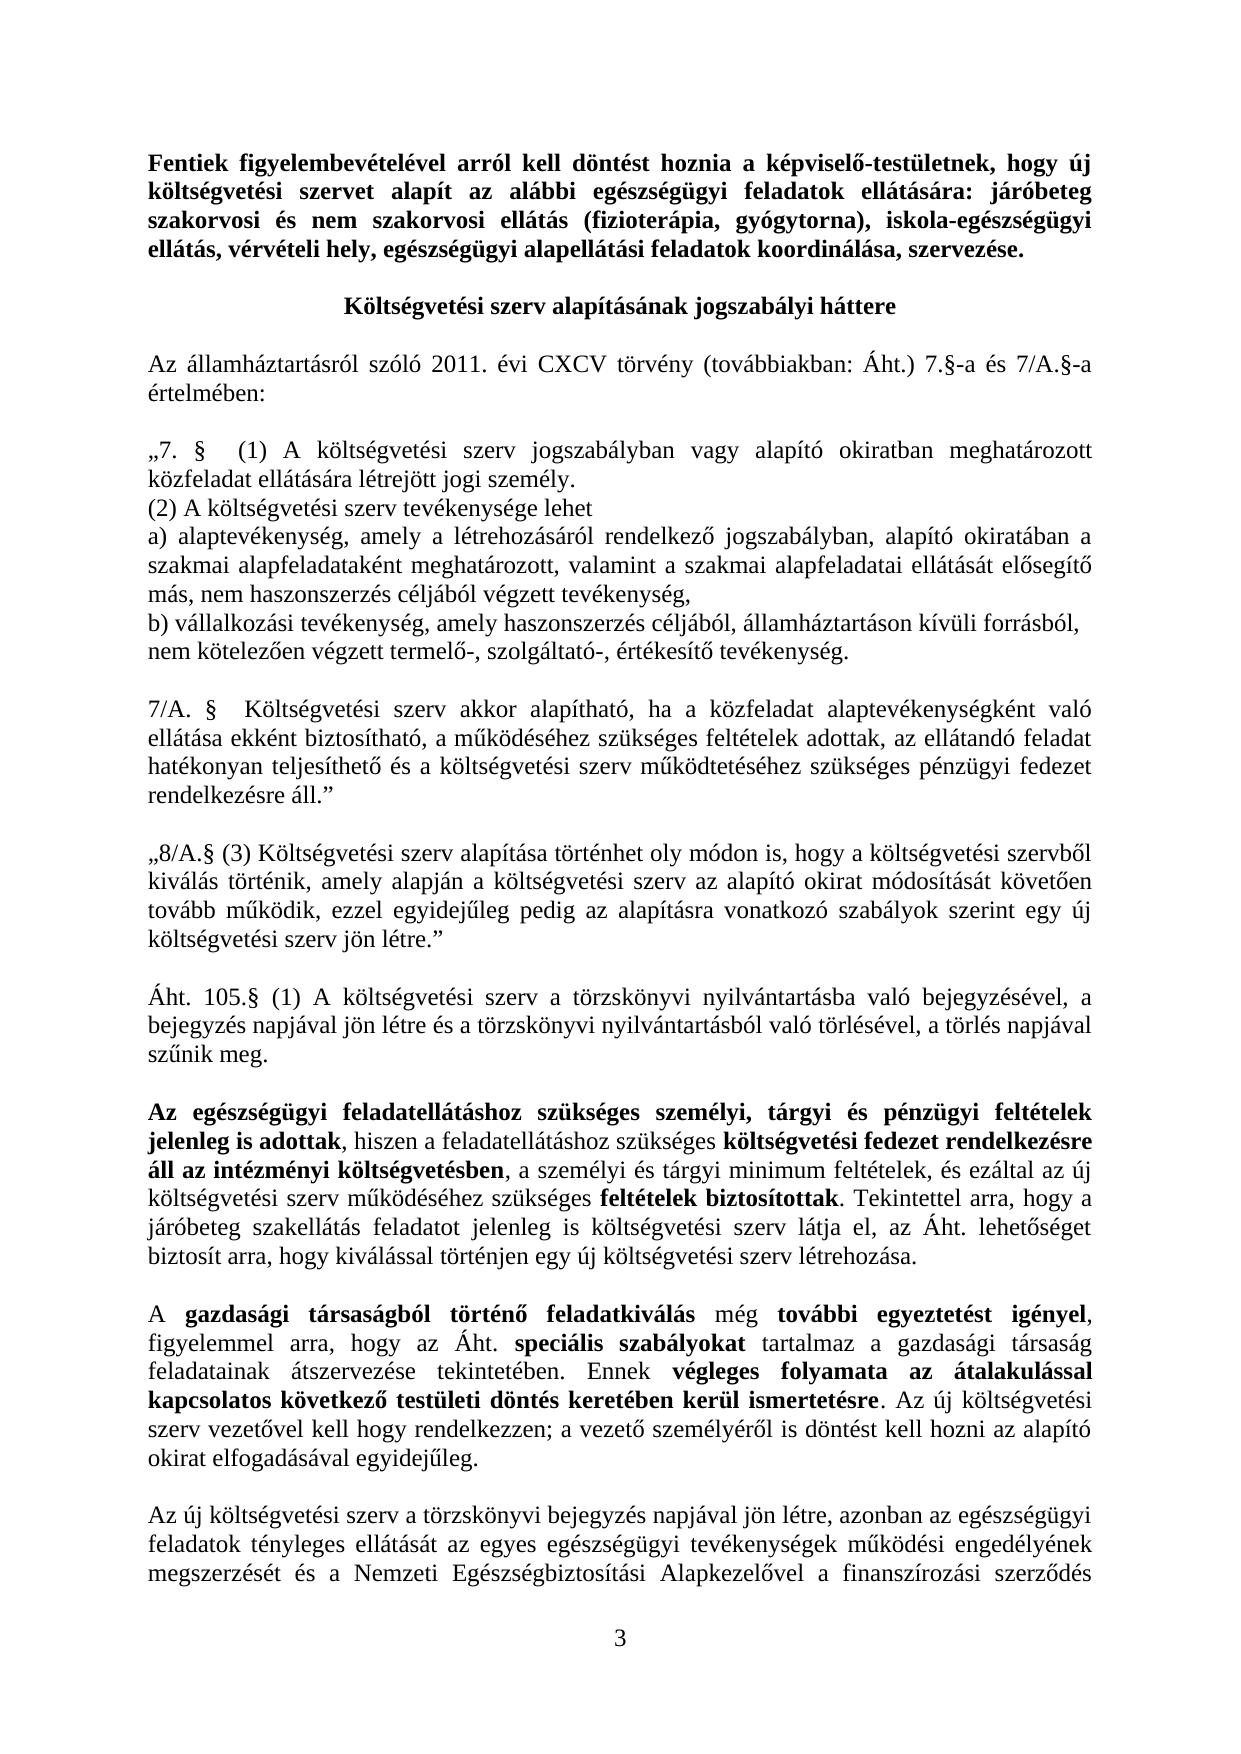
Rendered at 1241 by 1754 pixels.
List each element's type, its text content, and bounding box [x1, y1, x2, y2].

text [148, 1501, 1093, 1587]
text „8/A.§ (3) Költségvetési szerv alapítása történhet oly módon is, hogy a költségvetési szervből kiválás történik, amely alapján a költségvetési szerv az alapító okirat módosítását követően tovább működik, ezzel egyidejűleg pedig az alapításra vonatkozó szabályok szerint egy új költségvetési szerv jön létre.” [148, 838, 1093, 953]
text b) vállalkozási tevékenység, amely haszonszerzés céljából, államháztartáson kívüli forrásból, nem kötelezően végzett termelő-, szolgáltató-, értékesítő tevékenység. [148, 608, 1093, 694]
text a) alaptevékenység, amely a létrehozásáról rendelkező jogszabályban, alapító okiratában a szakmai alapfeladataként meghatározott, valamint a szakmai alapfeladatai ellátását elősegítő más, nem haszonszerzés céljából végzett tevékenység, [148, 521, 1093, 608]
text Áht. 105.§ (1) A költségvetési szerv a törzskönyvi nyilvántartásba való bejegyzésével, a bejegyzés napjával jön létre és a törzskönyvi nyilvántartásból való törlésével, a törlés napjával szűnik meg. [148, 982, 1093, 1068]
text (2) A költségvetési szerv tevékenysége lehet [148, 493, 1093, 521]
text 7/A. § Költségvetési szerv akkor alapítható, ha a közfeladat alaptevékenységként való ellátása ekként biztosítható, a működéséhez szükséges feltételek adottak, az ellátandó feladat hatékonyan teljesíthető és a költségvetési szerv működtetéséhez szükséges pénzügyi fedezet rendelkezésre áll.” [148, 694, 1093, 809]
text Az egészségügyi feladatellátáshoz szükséges személyi, tárgyi és pénzügyi feltételek jelenleg is adottak, hiszen a feladatellátáshoz szükséges költségvetési fedezet rendelkezésre áll az intézményi költségvetésben, a személyi és tárgyi minimum feltételek, és ezáltal az új költségvetési szerv működéséhez szükséges feltételek biztosítottak. Tekintettel arra, hogy a járóbeteg szakellátás feladatot jelenleg is költségvetési szerv látja el, az Áht. lehetőséget biztosít arra, hogy kiválással történjen egy új költségvetési szerv létrehozása. [148, 1097, 1093, 1270]
text „7. § (1) A költségvetési szerv jogszabályban vagy alapító okiratban meghatározott közfeladat ellátására létrejött jogi személy. [148, 435, 1093, 493]
text Fentiek figyelembevételével arról kell döntést hoznia a képviselő-testületnek, hogy új költségvetési szervet alapít az alábbi egészségügyi feladatok ellátására: járóbeteg szakorvosi és nem szakorvosi ellátás (fizioterápia, gyógytorna), iskola-egészségügyi ellátás, vérvételi hely, egészségügyi alapellátási feladatok koordinálása, szervezése. [148, 148, 1093, 263]
text Az államháztartásról szóló 2011. évi CXCV törvény (továbbiakban: Áht.) 7.§-a és 7/A.§-a értelmében: [148, 349, 1093, 406]
text Költségvetési szerv alapításának jogszabályi háttere [148, 291, 1093, 320]
text A gazdasági társaságból történő feladatkiválás még további egyeztetést igényel, figyelemmel arra, hogy az Áht. speciális szabályokat tartalmaz a gazdasági társaság feladatainak átszervezése tekintetében. Ennek végleges folyamata az átalakulással kapcsolatos következő testületi döntés keretében kerül ismertetésre. Az új költségvetési szerv vezetővel kell hogy rendelkezzen; a vezető személyéről is döntést kell hozni az alapító okirat elfogadásával egyidejűleg. [148, 1299, 1093, 1471]
